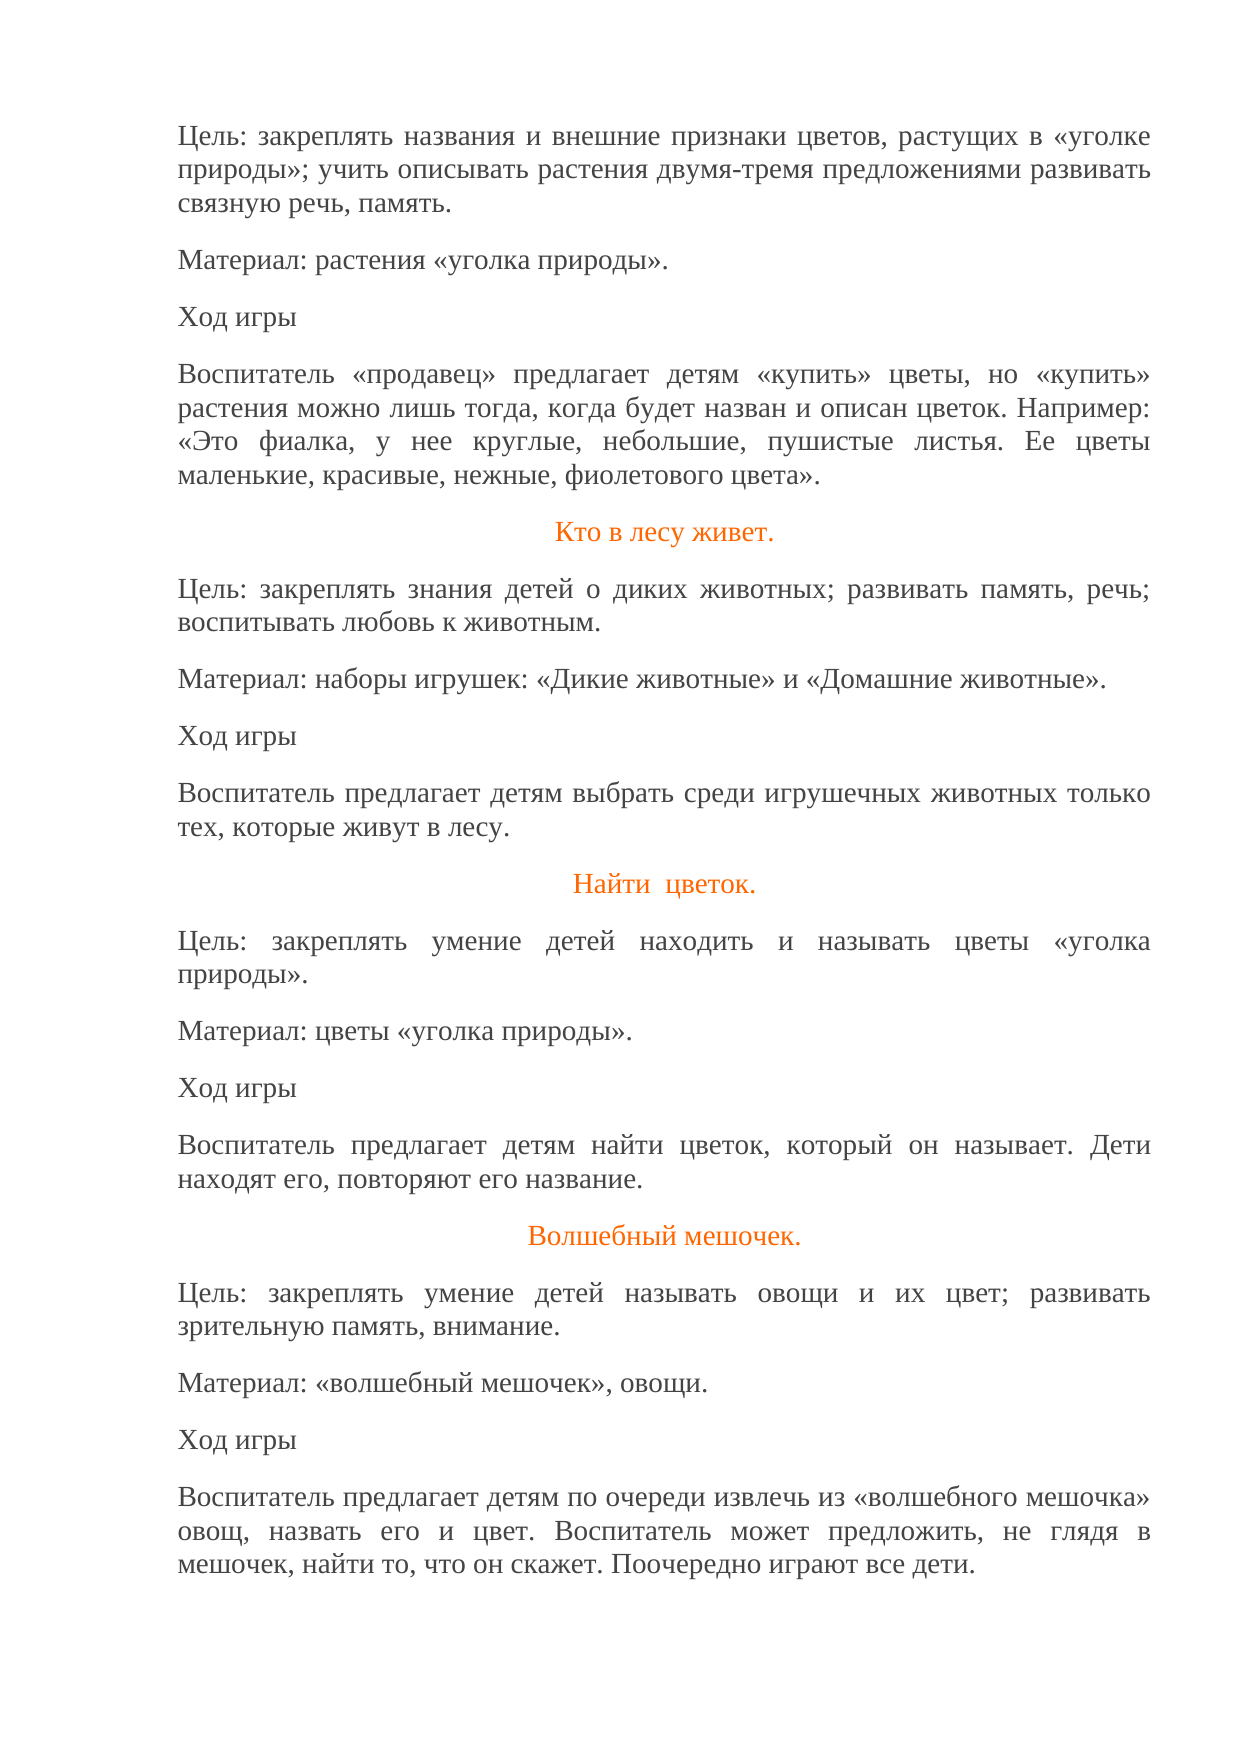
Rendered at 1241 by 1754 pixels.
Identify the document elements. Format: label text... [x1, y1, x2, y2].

text Воспитатель предлагает детям найти цветок, который он называет. Дети находят его, повторяют его название. [177, 1127, 1152, 1194]
text Цель: закреплять названия и внешние признаки цветов, растущих в «уголке природы»; учить описывать растения двумя-тремя предложениями развивать связную речь, память. [177, 118, 1152, 219]
text Найти цветок. [177, 866, 1152, 899]
text Воспитатель предлагает детям выбрать среди игрушечных животных только тех, которые живут в лесу. [177, 775, 1152, 842]
text Цель: закреплять умение детей находить и называть цветы «уголка природы». [177, 923, 1152, 990]
text Материал: наборы игрушек: «Дикие животные» и «Домашние животные». [177, 661, 1152, 695]
text Волшебный мешочек. [177, 1218, 1152, 1251]
text Ход игры [177, 1422, 1152, 1456]
text Ход игры [177, 299, 1152, 333]
text Ход игры [177, 1070, 1152, 1104]
text Материал: растения «уголка природы». [177, 242, 1152, 276]
text Цель: закреплять умение детей называть овощи и их цвет; развивать зрительную память, внимание. [177, 1275, 1152, 1342]
text Материал: цветы «уголка природы». [177, 1013, 1152, 1047]
text Кто в лесу живет. [177, 514, 1152, 547]
text Воспитатель «продавец» предлагает детям «купить» цветы, но «купить» растения можно лишь тогда, когда будет назван и описан цветок. Например: «Это фиалка, у нее круглые, небольшие, пушистые листья. Ее цветы маленькие, красивые, нежные, фиолетового цвета». [177, 356, 1152, 490]
text Ход игры [177, 718, 1152, 752]
text Воспитатель предлагает детям по очереди извлечь из «волшебного мешочка» овощ, назвать его и цвет. Воспитатель может предложить, не глядя в мешочек, найти то, что он скажет. Поочередно играют все дети. [177, 1479, 1152, 1580]
text Цель: закреплять знания детей о диких животных; развивать память, речь; воспитывать любовь к животным. [177, 571, 1152, 638]
text Материал: «волшебный мешочек», овощи. [177, 1365, 1152, 1399]
